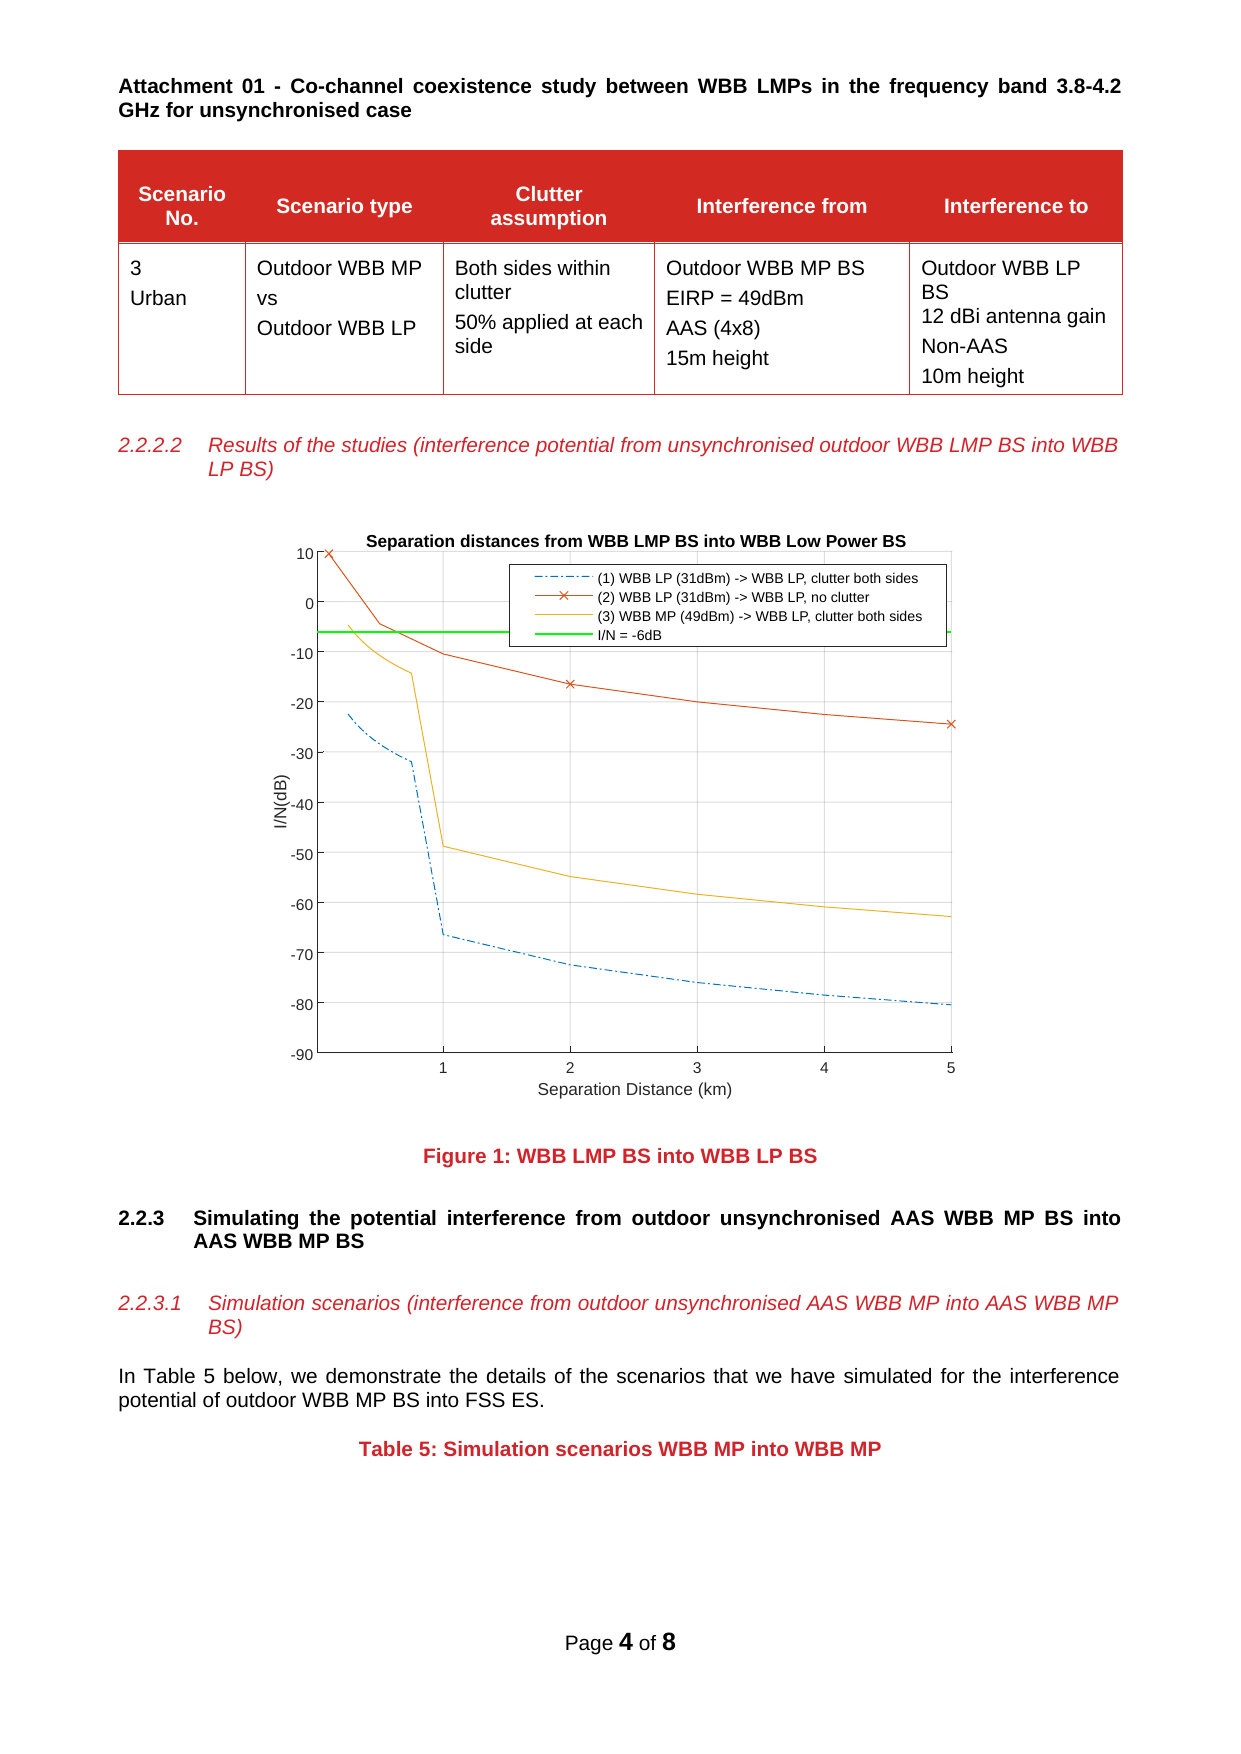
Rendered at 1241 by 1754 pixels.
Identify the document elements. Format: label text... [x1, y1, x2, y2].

table_cell Both sides within clutter 50% applied at each side [444, 244, 654, 394]
subtitle Simulating the potential interference from outdoor unsynchronised AAS WBB MP BS into AAS WBB MP BS [118, 1205, 1122, 1253]
table_cell Outdoor WBB MP BS EIRP = 49dBm AAS (4x8) 15m height [655, 244, 909, 394]
text Figure 1: WBB LMP BS into WBB LP BS [118, 1144, 1122, 1168]
subtitle Results of the studies (interference potential from unsynchronised outdoor WBB LMP BS into WBB LP BS) [118, 433, 1122, 481]
table_header Scenario No. [119, 151, 245, 242]
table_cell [910, 244, 1122, 394]
text In Table 5 below, we demonstrate the details of the scenarios that we have simulated for the interference potential of outdoor WBB MP BS into FSS ES. [118, 1364, 1122, 1412]
subtitle Simulation scenarios (interference from outdoor unsynchronised AAS WBB MP into AAS WBB MP BS) [118, 1291, 1122, 1339]
text Table 5: Simulation scenarios WBB MP into WBB MP [118, 1437, 1122, 1461]
table_header Clutter assumption [444, 151, 654, 242]
table_header Scenario type [246, 151, 443, 242]
table_cell Outdoor WBB MP vs Outdoor WBB LP [246, 244, 443, 394]
table_header Interference to [910, 151, 1122, 242]
table_header Interference from [655, 151, 909, 242]
table_cell 3 Urban [119, 244, 245, 394]
